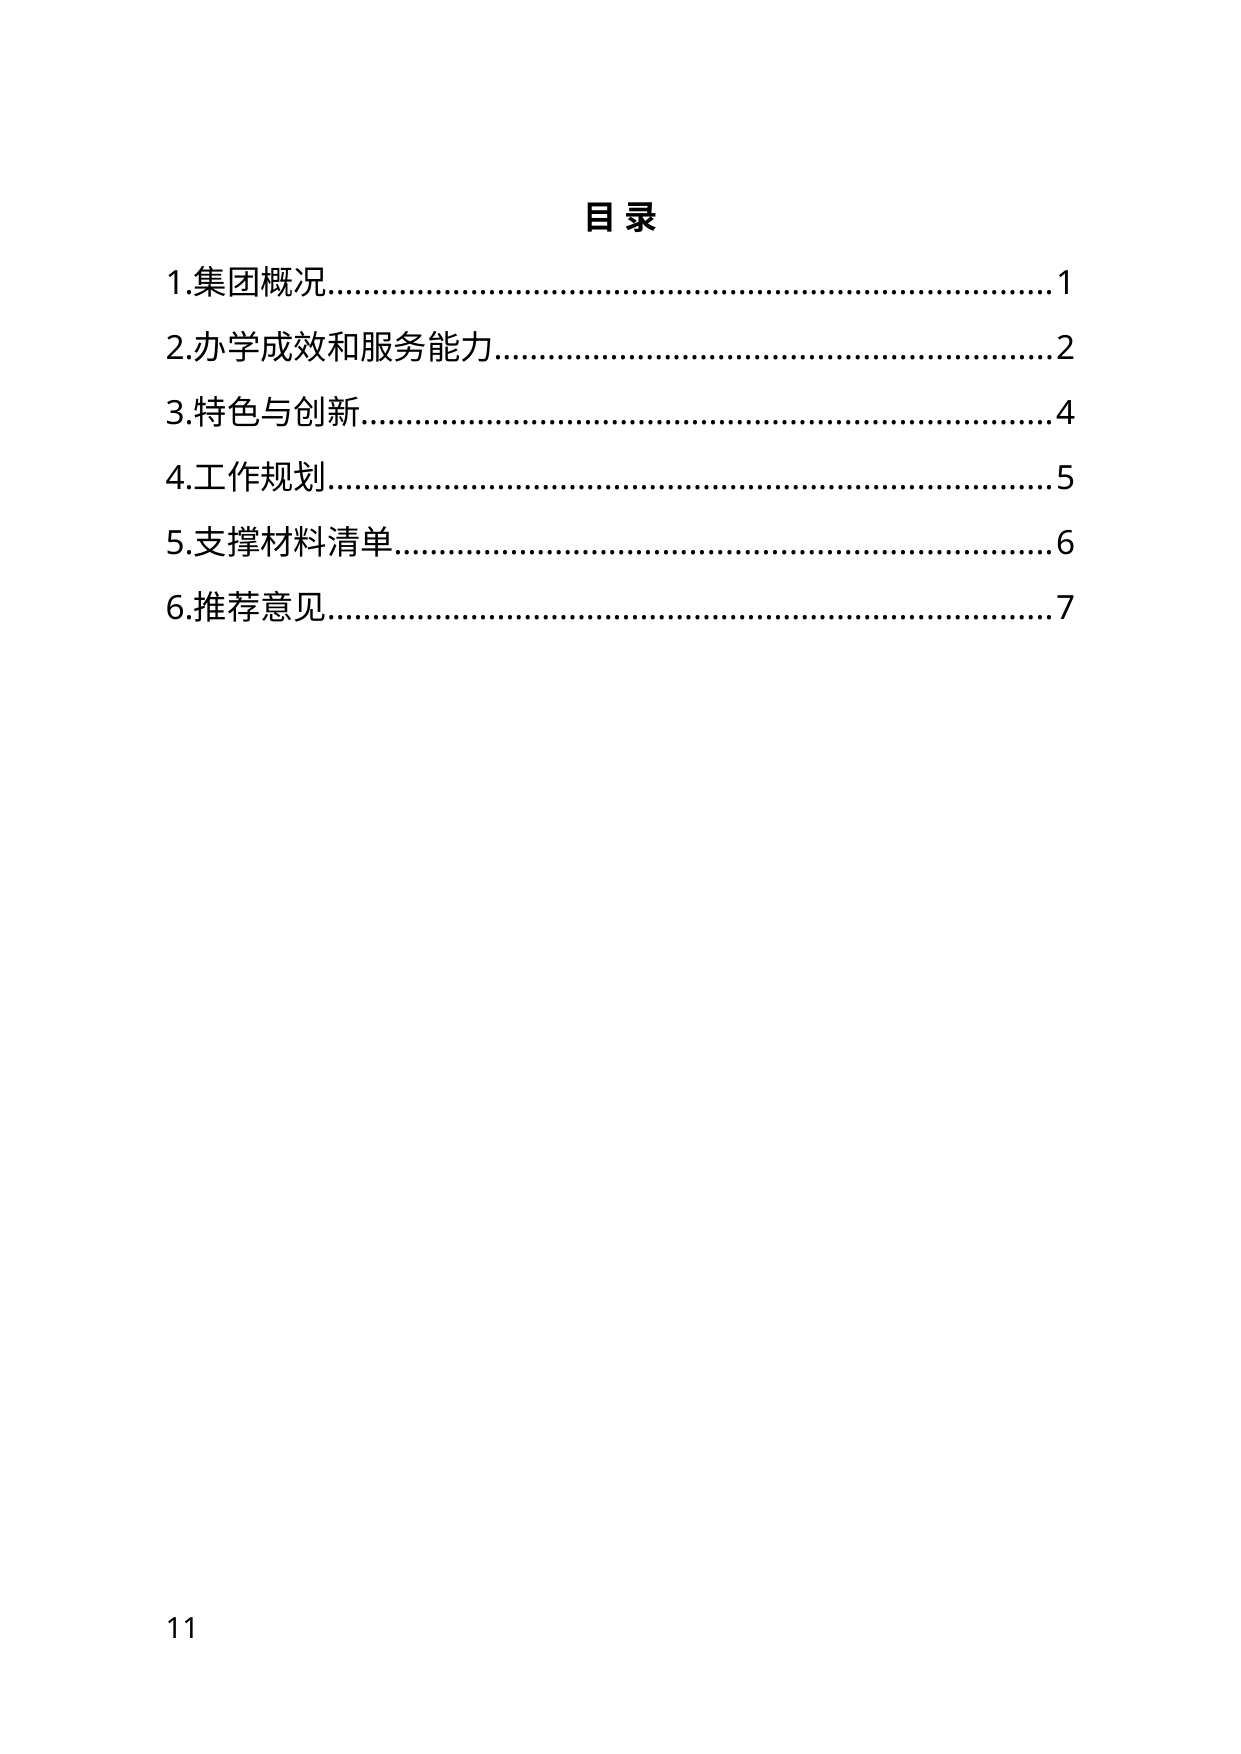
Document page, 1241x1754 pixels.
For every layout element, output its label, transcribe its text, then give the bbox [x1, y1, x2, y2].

text 6.推荐意见 7 [165, 572, 1075, 637]
text 5.支撑材料清单 6 [165, 507, 1075, 572]
text 2.办学成效和服务能力 2 [165, 312, 1075, 377]
text 3.特色与创新 4 [165, 377, 1075, 442]
text 4.工作规划 5 [165, 442, 1075, 507]
text 目 录 [165, 182, 1075, 247]
text 1.集团概况 1 [165, 247, 1075, 312]
